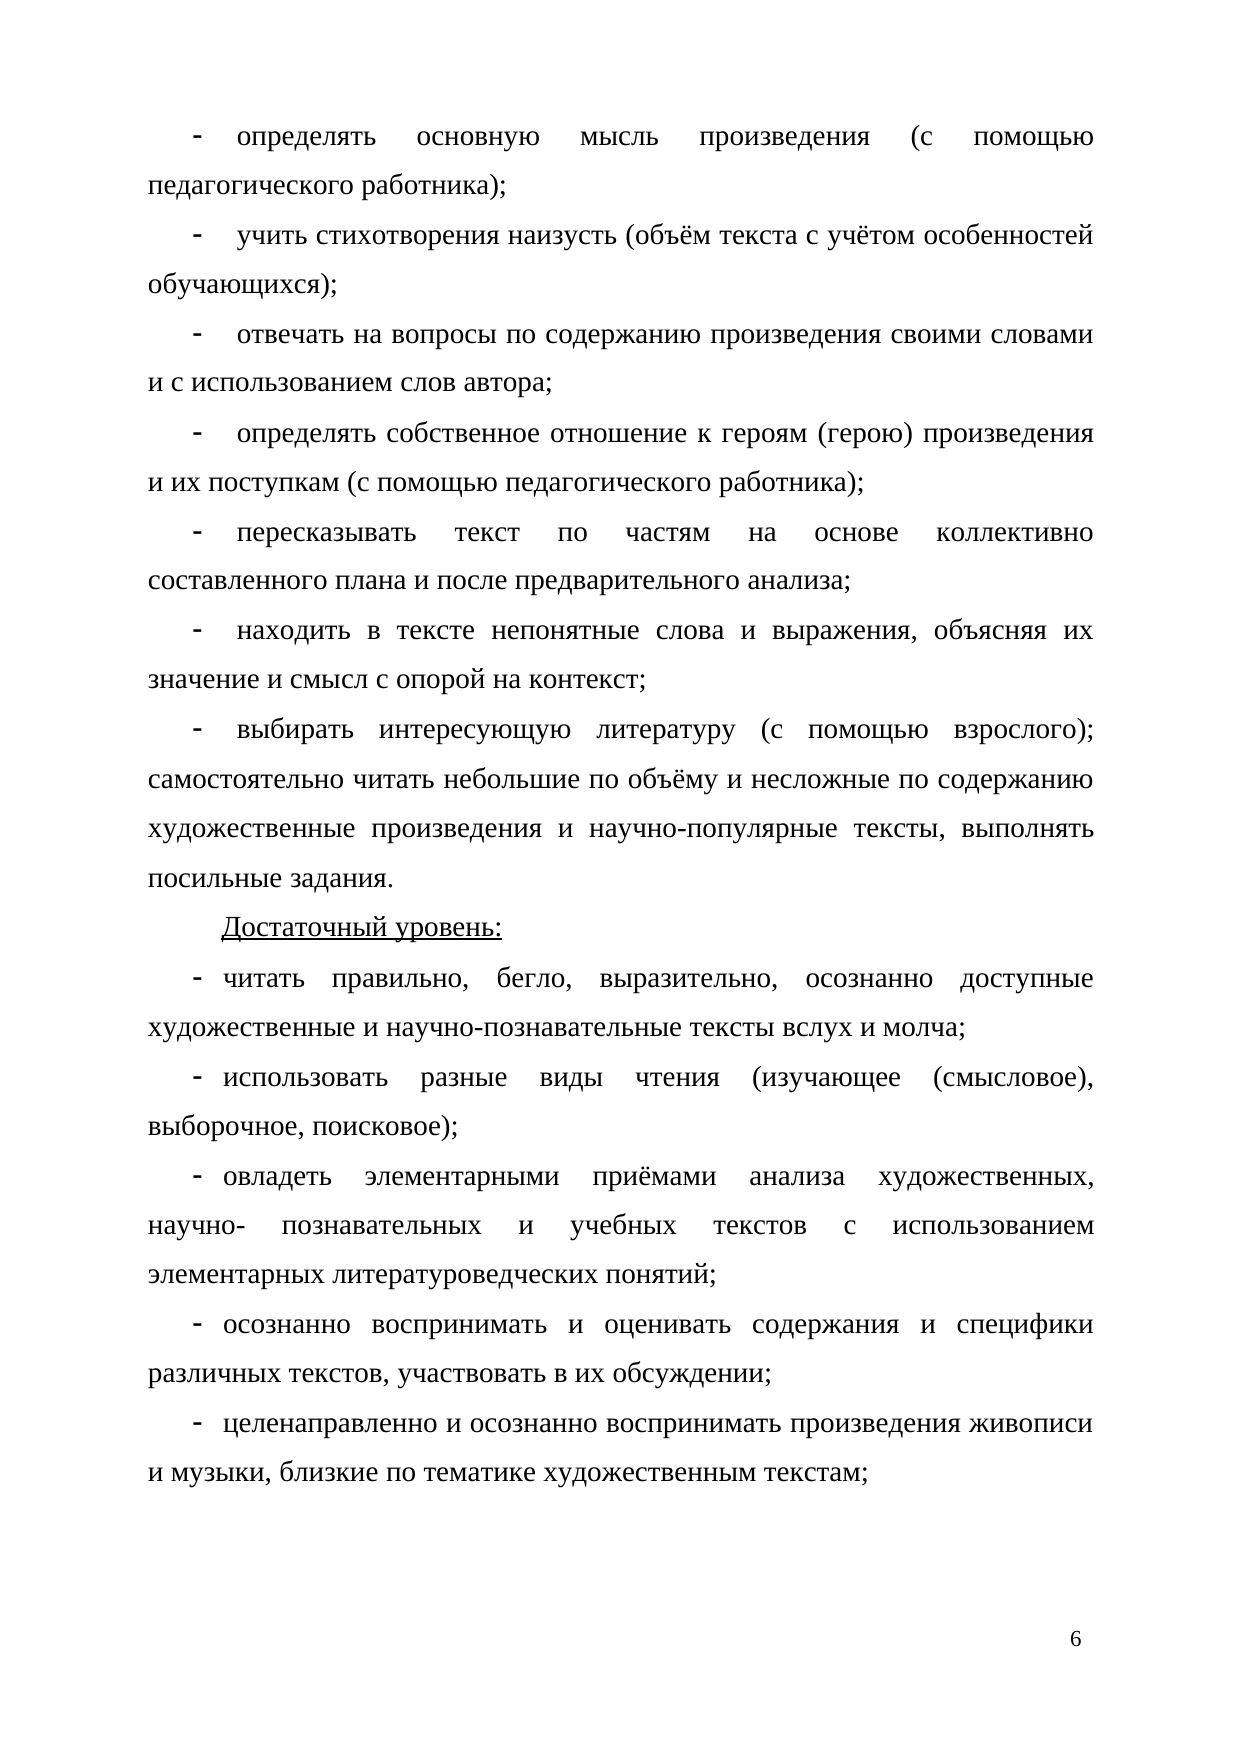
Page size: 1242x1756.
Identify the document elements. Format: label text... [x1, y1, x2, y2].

list определять основную мысль произведения (с помощью педагогического работника); [148, 118, 1094, 201]
list находить в тексте непонятные слова и выражения, объясняя их значение и смысл с опорой на контекст; [148, 612, 1094, 695]
list выбирать интересующую литературу (с помощью взрослого); самостоятельно читать небольшие по объёму и несложные по содержанию художественные произведения и научно-популярные тексты, выполнять посильные задания. [148, 711, 1094, 894]
list читать правильно, бегло, выразительно, осознанно доступные художественные и научно-познавательные тексты вслух и молча; [148, 960, 1094, 1042]
text Достаточный уровень: [221, 910, 1146, 943]
list учить стихотворения наизусть (объём текста с учётом особенностей обучающихся); [148, 217, 1094, 299]
list осознанно воспринимать и оценивать содержания и специфики различных текстов, участвовать в их обсуждении; [148, 1307, 1093, 1389]
list отвечать на вопросы по содержанию произведения своими словами и с использованием слов автора; [148, 316, 1094, 398]
list овладеть элементарными приёмами анализа художественных, научно- познавательных и учебных текстов с использованием элементарных литературоведческих понятий; [148, 1158, 1095, 1290]
list определять собственное отношение к героям (герою) произведения и их поступкам (с помощью педагогического работника); [148, 415, 1094, 497]
list пересказывать текст по частям на основе коллективно составленного плана и после предварительного анализа; [148, 514, 1094, 596]
list целенаправленно и осознанно воспринимать произведения живописи и музыки, близкие по тематике художественным текстам; [148, 1405, 1094, 1488]
list использовать разные виды чтения (изучающее (смысловое), выборочное, поисковое); [148, 1059, 1094, 1141]
